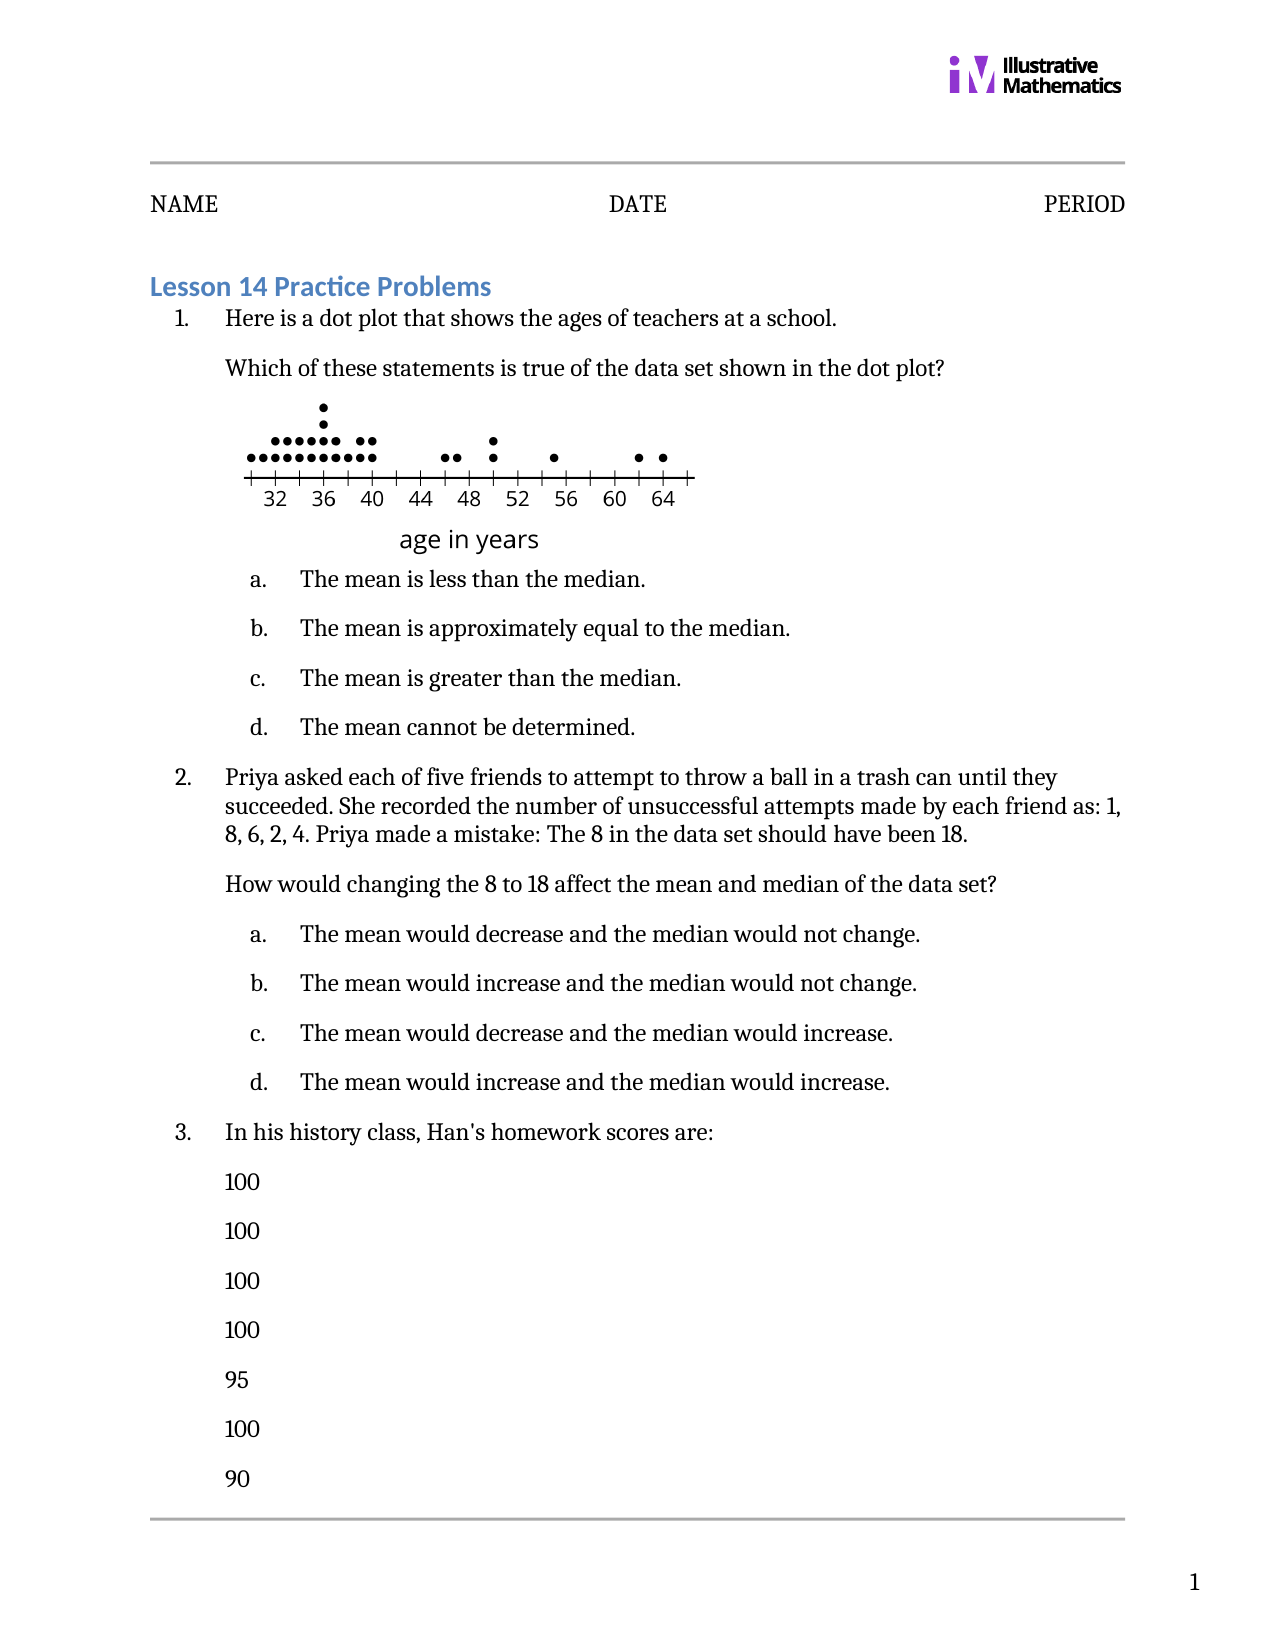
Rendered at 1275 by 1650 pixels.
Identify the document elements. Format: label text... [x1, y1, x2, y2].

list The mean would decrease and the median would increase. [250, 1019, 1125, 1047]
list How would changing the 8 to 18 affect the mean and median of the data set? [175, 870, 1125, 899]
list 100 [175, 1217, 1125, 1246]
picture [949, 55, 1121, 93]
list The mean would increase and the median would not change. [250, 969, 1125, 998]
list Priya asked each of five friends to attempt to throw a ball in a trash can until they succeeded. She recorded the number of unsuccessful attempts made by each friend as: 1, 8, 6, 2, 4. Priya made a mistake: The 8 in the data set should have been 18. [175, 763, 1125, 849]
list The mean is less than the median. [250, 564, 1125, 593]
list 100 [175, 1167, 1125, 1196]
list 90 [175, 1465, 1125, 1494]
subtitle Lesson 14 Practice Problems [150, 268, 1125, 304]
list The mean is approximately equal to the median. [250, 614, 1125, 643]
list Here is a dot plot that shows the ages of teachers at a school. [175, 304, 1125, 333]
list Which of these statements is true of the data set shown in the dot plot? [175, 353, 1125, 382]
list In his history class, Han's homework scores are: [175, 1118, 1125, 1147]
picture [243, 403, 695, 555]
list The mean is greater than the median. [250, 664, 1125, 692]
list 100 [175, 1267, 1125, 1295]
list The mean would decrease and the median would not change. [250, 919, 1125, 948]
list 95 [175, 1366, 1125, 1394]
list 100 [175, 1415, 1125, 1444]
list The mean cannot be determined. [250, 713, 1125, 742]
list 100 [175, 1316, 1125, 1345]
list The mean would increase and the median would increase. [250, 1068, 1125, 1097]
